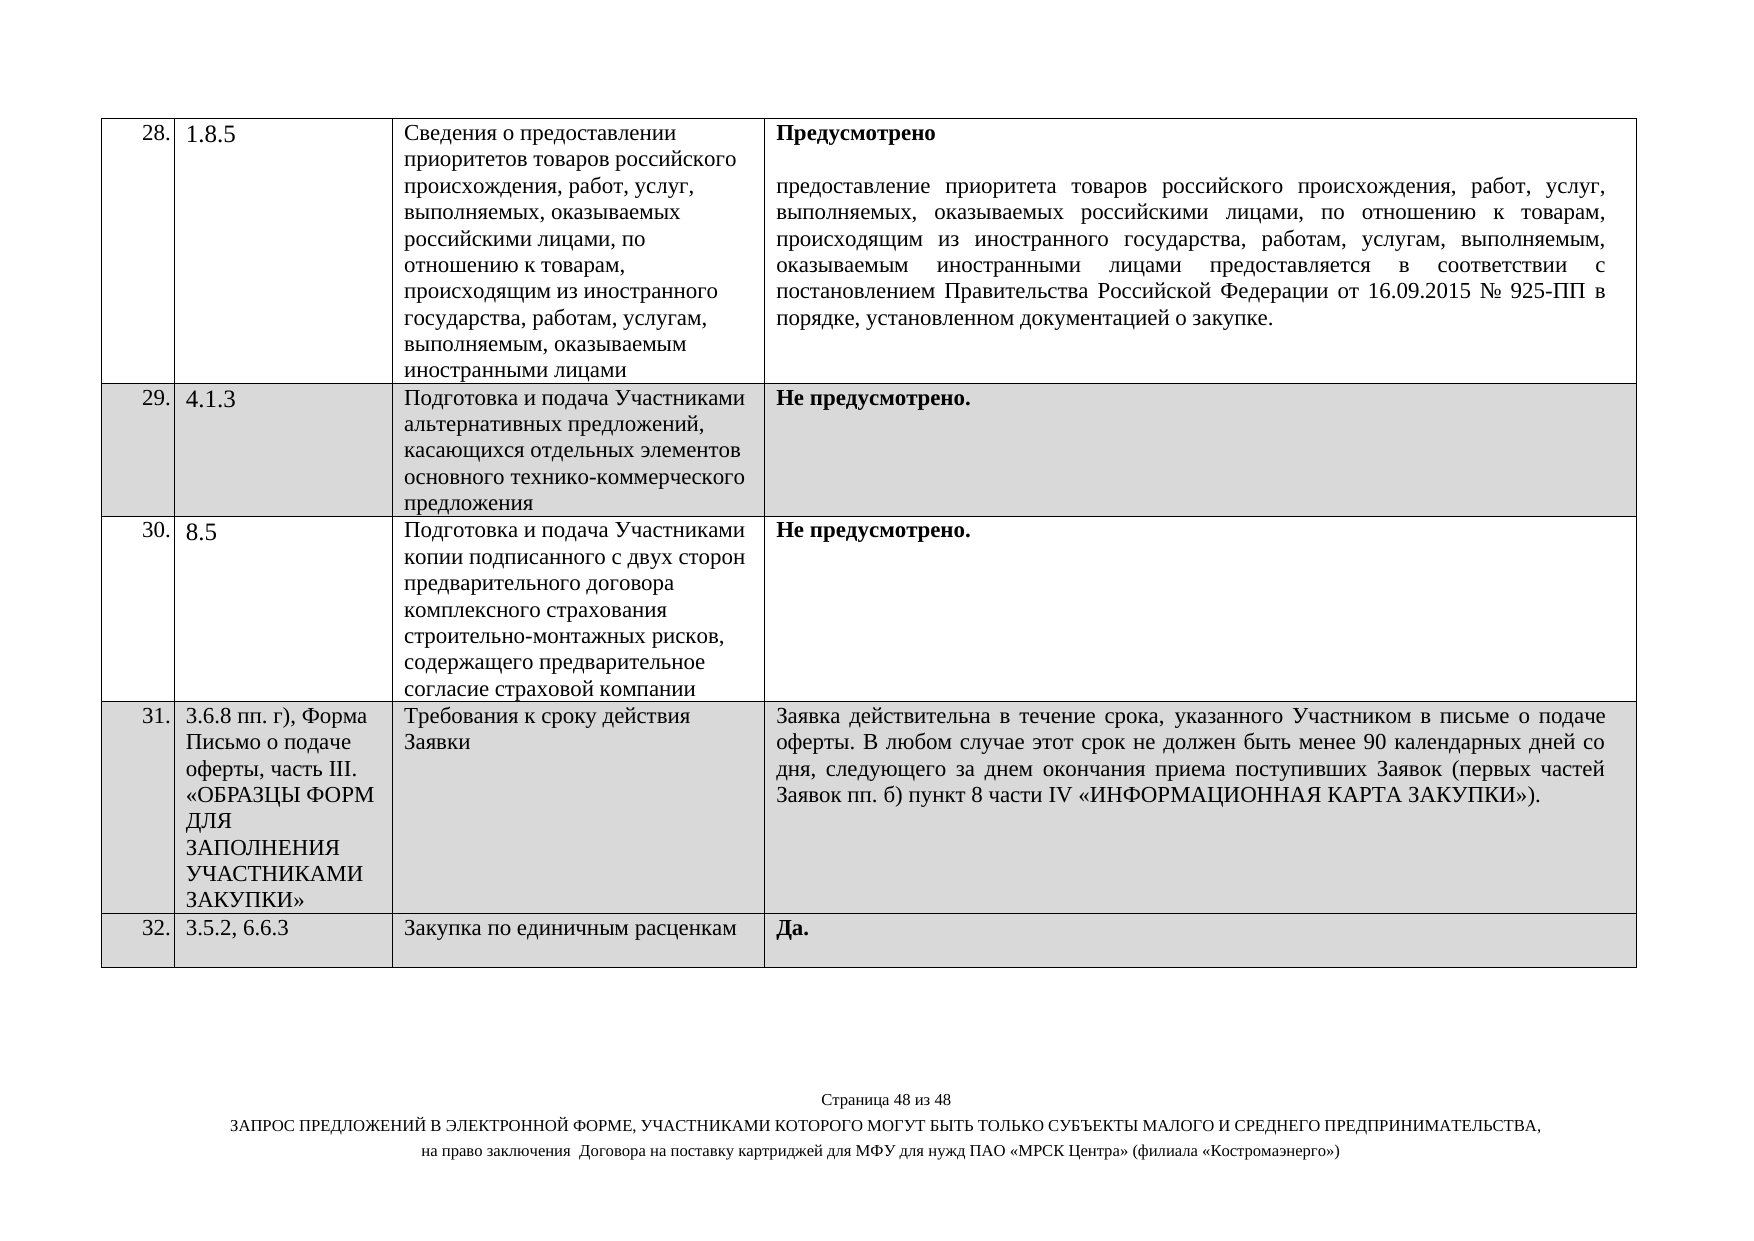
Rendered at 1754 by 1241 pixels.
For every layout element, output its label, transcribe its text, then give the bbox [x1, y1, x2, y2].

table_cell 8.5 [175, 517, 392, 701]
table_cell Требования к сроку действия Заявки [393, 702, 764, 913]
table_cell Подготовка и подача Участниками копии подписанного с двух сторон предварительного договора комплексного страхования строительно-монтажных рисков, содержащего предварительное согласие страховой компании [393, 517, 764, 701]
table_cell [102, 384, 174, 516]
table_cell Сведения о предоставлении приоритетов товаров российского происхождения, работ, услуг, выполняемых, оказываемых российскими лицами, по отношению к товарам, происходящим из иностранного государства, работам, услугам, выполняемым, оказываемым иностранными лицами [393, 119, 764, 383]
table_cell Подготовка и подача Участниками альтернативных предложений, касающихся отдельных элементов основного технико-коммерческого предложения [393, 384, 764, 516]
table_cell Заявка действительна в течение срока, указанного Участником в письме о подаче оферты. В любом случае этот срок не должен быть менее 90 календарных дней со дня, следующего за днем окончания приема поступивших Заявок (первых частей Заявок пп. б) пункт 8 части IV «ИНФОРМАЦИОННАЯ КАРТА ЗАКУПКИ»). [765, 702, 1636, 913]
table_cell Закупка по единичным расценкам [393, 914, 764, 967]
table_cell 3.6.8 пп. г), Форма Письмо о подаче оферты, часть III. «ОБРАЗЦЫ ФОРМ ДЛЯ ЗАПОЛНЕНИЯ УЧАСТНИКАМИ ЗАКУПКИ» [175, 702, 392, 913]
table_cell Не предусмотрено. [765, 384, 1636, 516]
table_cell [102, 702, 174, 913]
table_cell Не предусмотрено. [765, 517, 1636, 701]
table_cell [102, 119, 174, 383]
table_cell 4.1.3 [175, 384, 392, 516]
table_cell 1.8.5 [175, 119, 392, 383]
table_cell [102, 914, 174, 967]
table_cell Да. [765, 914, 1636, 967]
table_cell Предусмотрено предоставление приоритета товаров российского происхождения, работ, услуг, выполняемых, оказываемых российскими лицами, по отношению к товарам, происходящим из иностранного государства, работам, услугам, выполняемым, оказываемым иностранными лицами предоставляется в соответствии с постановлением Правительства Российской Федерации от 16.09.2015 № 925-ПП в порядке, установленном документацией о закупке. [765, 119, 1636, 383]
table_cell [102, 517, 174, 701]
table_cell 3.5.2, 6.6.3 [175, 914, 392, 967]
